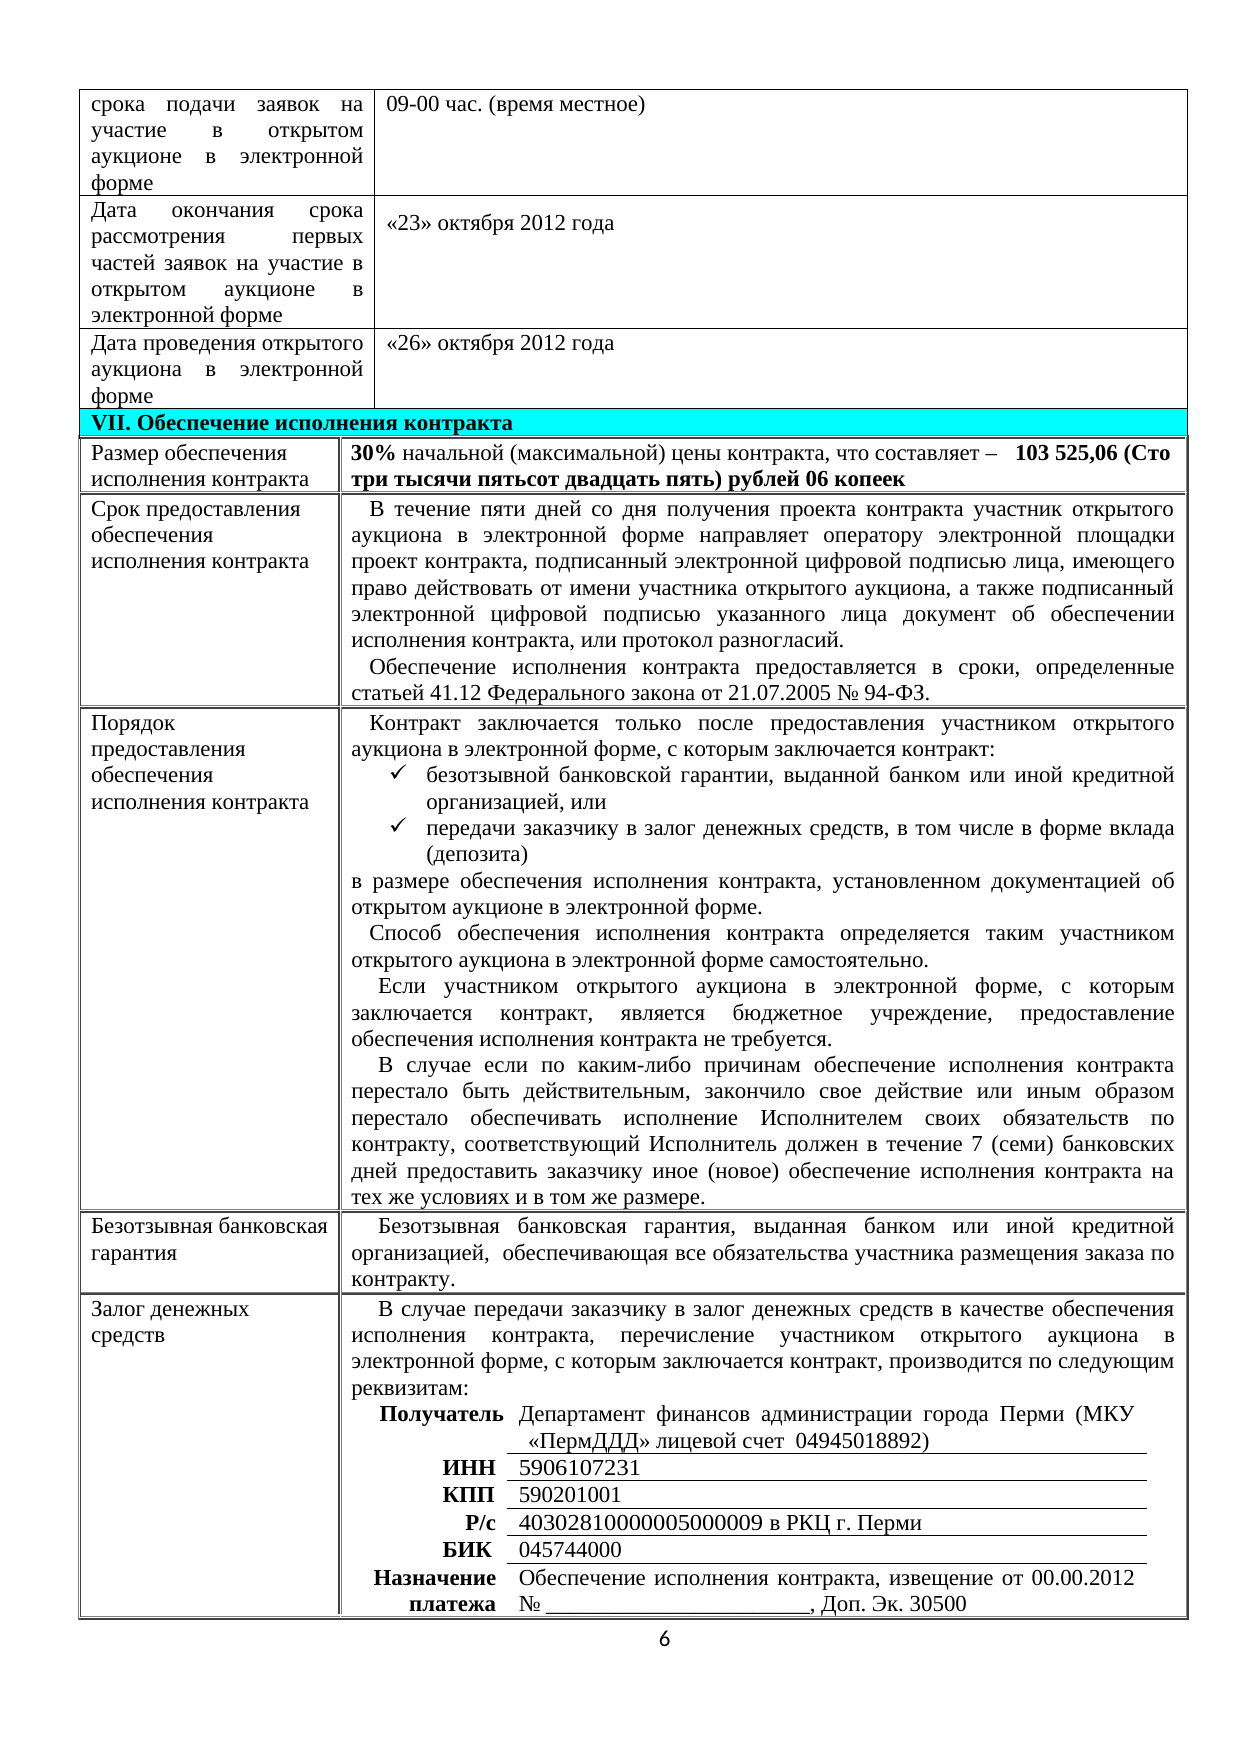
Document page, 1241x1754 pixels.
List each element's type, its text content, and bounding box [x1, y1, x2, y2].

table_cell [375, 90, 1187, 195]
table_cell «23» октября 2012 года [375, 196, 1187, 328]
table_cell Порядок предоставления обеспечения исполнения контракта [81, 709, 338, 1209]
table_cell 30% начальной (максимальной) цены контракта, что составляет – 103 525,06 (Сто три тысячи пятьсот двадцать пять) рублей 06 копеек [340, 436, 1187, 491]
table_cell Срок предоставления обеспечения исполнения контракта [81, 495, 338, 705]
table_cell VII. Обеспечение исполнения контракта [80, 409, 1187, 435]
table_cell Дата окончания срока рассмотрения первых частей заявок на участие в открытом аукционе в электронной форме [80, 196, 374, 328]
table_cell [340, 1292, 1186, 1616]
table_cell Безотзывная банковская гарантия, выданная банком или иной кредитной организацией, обеспечивающая все обязательства участника размещения заказа по контракту. [340, 1209, 1187, 1292]
table_cell Дата проведения открытого аукциона в электронной форме [80, 329, 374, 408]
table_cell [81, 1295, 340, 1616]
table_cell В течение пяти дней со дня получения проекта контракта участник открытого аукциона в электронной форме направляет оператору электронной площадки проект контракта, подписанный электронной цифровой подписью лица, имеющего право действовать от имени участника открытого аукциона, а также подписанный электронной цифровой подписью указанного лица документ об обеспечении исполнения контракта, или протокол разногласий. Обеспечение исполнения контракта предоставляется в сроки, определенные статьей 41.12 Федерального закона от 21.07.2005 № 94-ФЗ. [340, 491, 1187, 705]
table_cell Размер обеспечения исполнения контракта [81, 439, 338, 491]
table_cell Безотзывная банковская гарантия [81, 1213, 338, 1292]
table_cell Контракт заключается только после предоставления участником открытого аукциона в электронной форме, с которым заключается контракт: безотзывной банковской гарантии, выданной банком или иной кредитной организацией, или передачи заказчику в залог денежных средств, в том числе в форме вклада (депозита) в размере обеспечения исполнения контракта, установленном документацией об открытом аукционе в электронной форме. Способ обеспечения исполнения контракта определяется таким участником открытого аукциона в электронной форме самостоятельно. Если участником открытого аукциона в электронной форме, с которым заключается контракт, является бюджетное учреждение, предоставление обеспечения исполнения контракта не требуется. В случае если по каким-либо причинам обеспечение исполнения контракта перестало быть действительным, закончило свое действие или иным образом перестало обеспечивать исполнение Исполнителем своих обязательств по контракту, соответствующий Исполнитель должен в течение 7 (семи) банковских дней предоставить заказчику иное (новое) обеспечение исполнения контракта на тех же условиях и в том же размере. [340, 705, 1187, 1209]
table_cell «26» октября 2012 года [375, 329, 1187, 408]
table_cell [80, 90, 374, 195]
